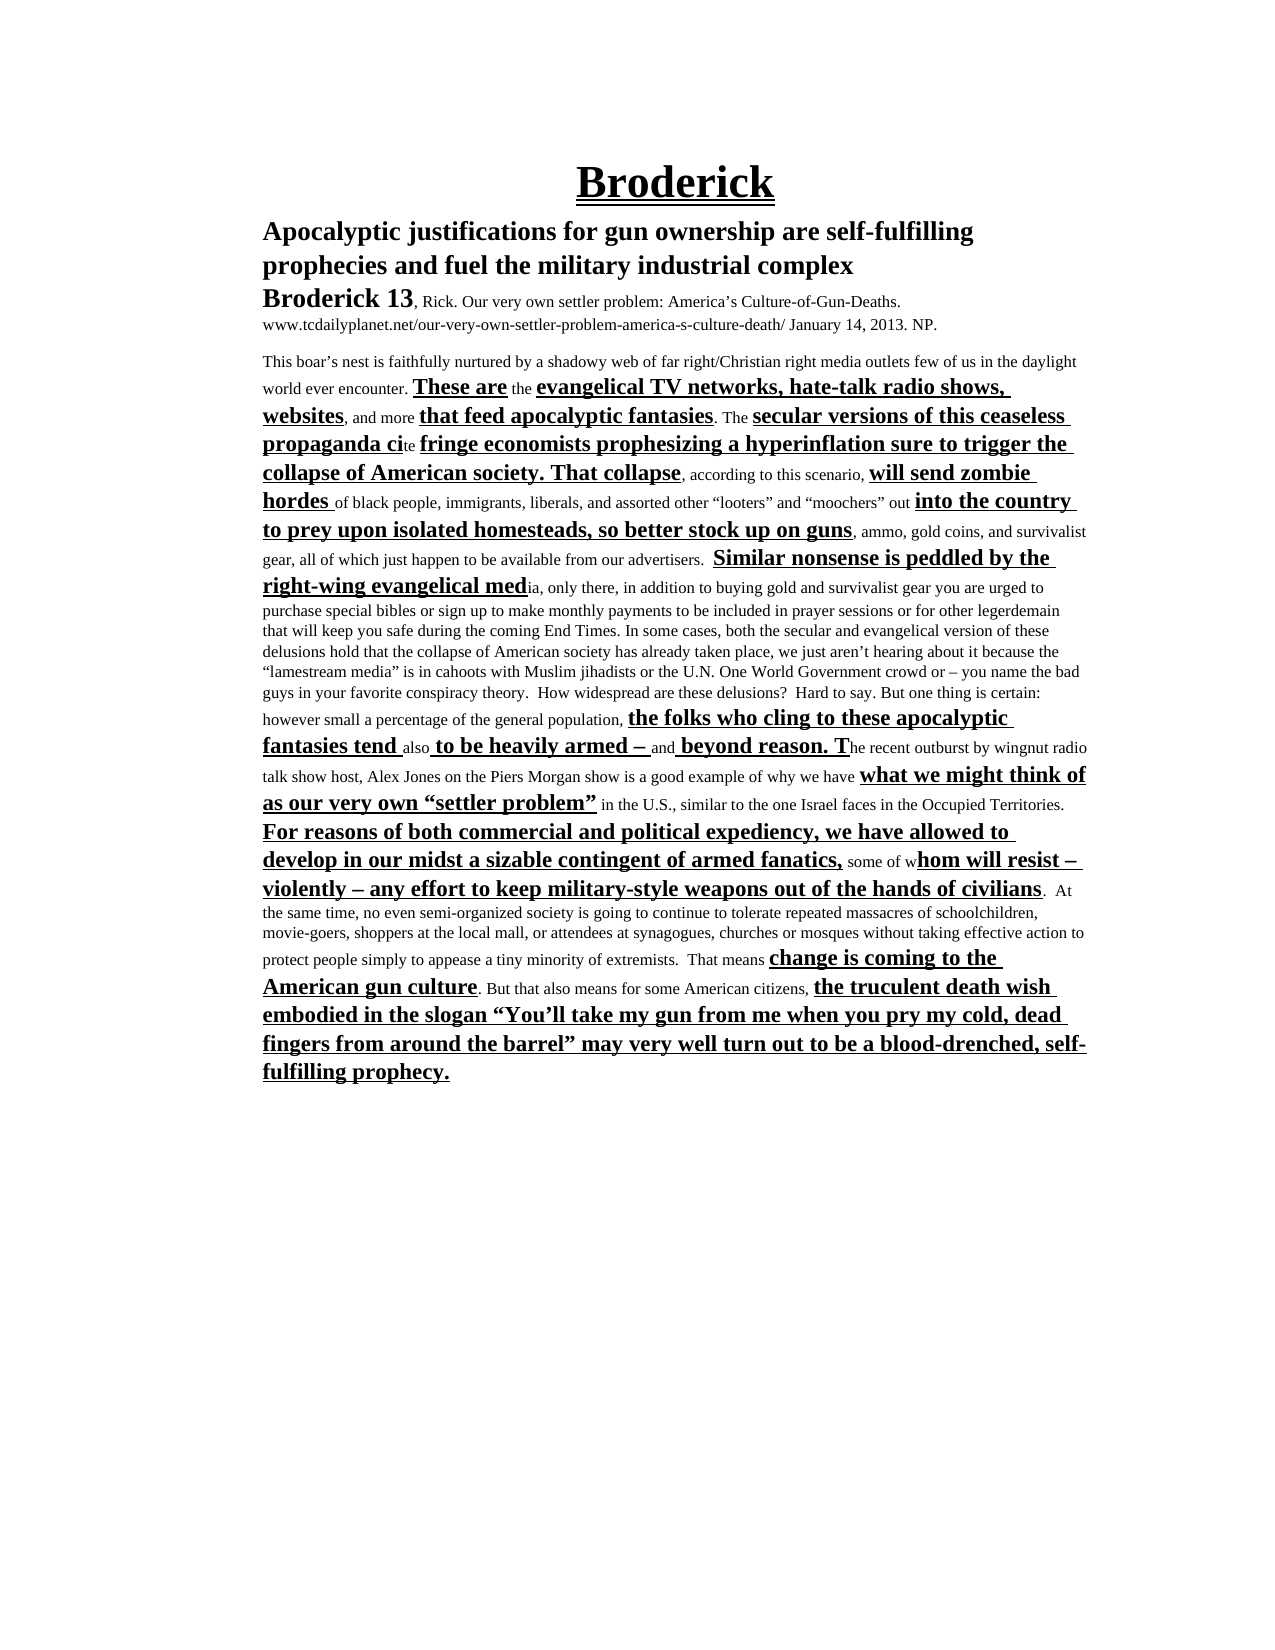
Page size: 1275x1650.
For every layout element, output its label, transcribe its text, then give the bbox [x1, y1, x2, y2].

subtitle Broderick [262, 154, 1087, 207]
text Broderick 13, Rick. Our very own settler problem: America’s Culture-of-Gun-Deaths. www.tcdailyplanet.net/our-very-own-settler-problem-america-s-culture-death/ January 14, 2013. NP. [262, 282, 1087, 334]
text This boar’s nest is faithfully nurtured by a shadowy web of far right/Christian right media outlets few of us in the daylight world ever encounter. These are the evangelical TV networks, hate-talk radio shows, websites, and more that feed apocalyptic fantasies. The secular versions of this ceaseless propaganda cite fringe economists prophesizing a hyperinflation sure to trigger the collapse of American society. That collapse, according to this scenario, will send zombie hordes of black people, immigrants, liberals, and assorted other “looters” and “moochers” out into the country to prey upon isolated homesteads, so better stock up on guns, ammo, gold coins, and survivalist gear, all of which just happen to be available from our advertisers. Similar nonsense is peddled by the right-wing evangelical media, only there, in addition to buying gold and survivalist gear you are urged to purchase special bibles or sign up to make monthly payments to be included in prayer sessions or for other legerdemain that will keep you safe during the coming End Times. In some cases, both the secular and evangelical version of these delusions hold that the collapse of American society has already taken place, we just aren’t hearing about it because the “lamestream media” is in cahoots with Muslim jihadists or the U.N. One World Government crowd or – you name the bad guys in your favorite conspiracy theory. How widespread are these delusions? Hard to say. But one thing is certain: however small a percentage of the general population, the folks who cling to these apocalyptic fantasies tend also to be heavily armed – and beyond reason. The recent outburst by wingnut radio talk show host, Alex Jones on the Piers Morgan show is a good example of why we have what we might think of as our very own “settler problem” in the U.S., similar to the one Israel faces in the Occupied Territories. For reasons of both commercial and political expediency, we have allowed to develop in our midst a sizable contingent of armed fanatics, some of whom will resist – violently – any effort to keep military-style weapons out of the hands of civilians. At the same time, no even semi-organized society is going to continue to tolerate repeated massacres of schoolchildren, movie-goers, shoppers at the local mall, or attendees at synagogues, churches or mosques without taking effective action to protect people simply to appease a tiny minority of extremists. That means change is coming to the American gun culture. But that also means for some American citizens, the truculent death wish embodied in the slogan “You’ll take my gun from me when you pry my cold, dead fingers from around the barrel” may very well turn out to be a blood-drenched, self-fulfilling prophecy. [262, 352, 1087, 1053]
subtitle Apocalyptic justifications for gun ownership are self-fulfilling prophecies and fuel the military industrial complex [262, 215, 1087, 280]
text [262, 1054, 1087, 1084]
